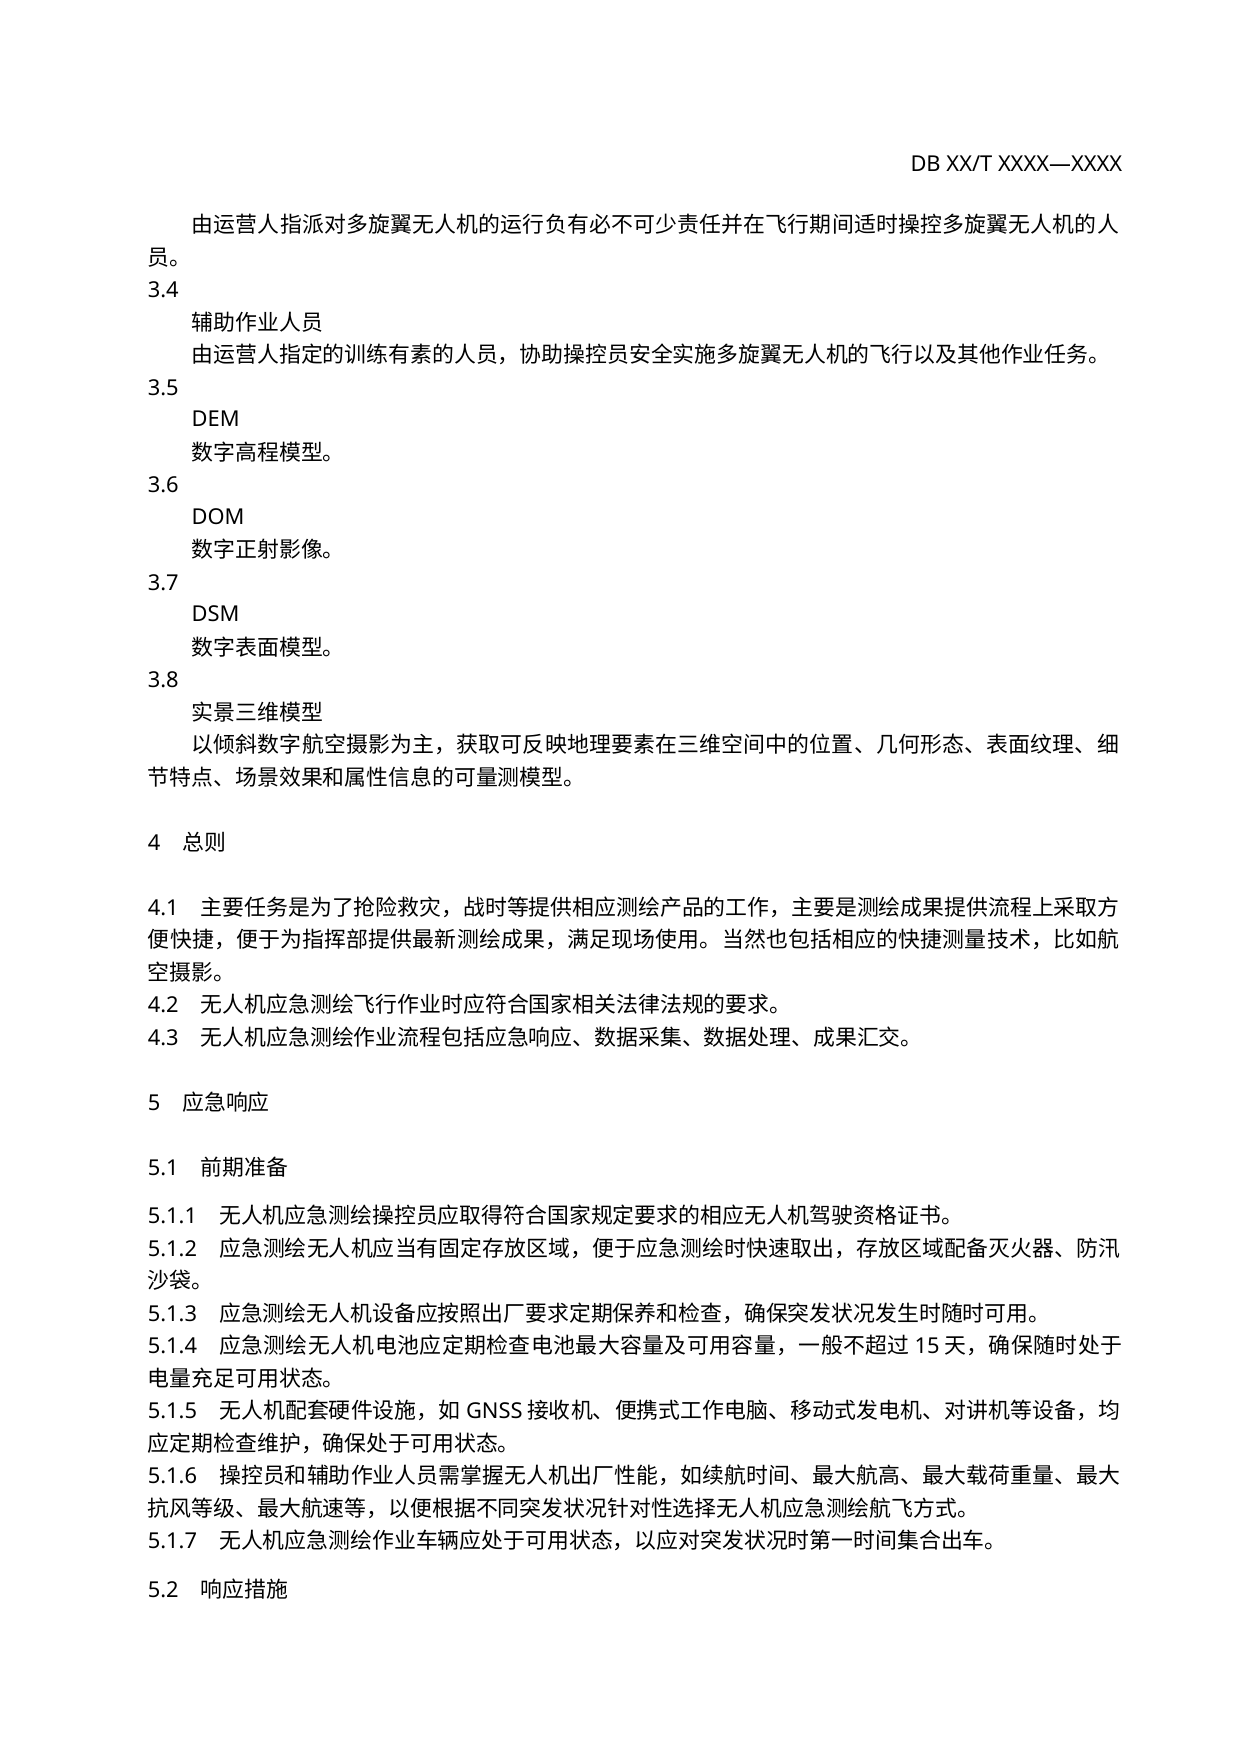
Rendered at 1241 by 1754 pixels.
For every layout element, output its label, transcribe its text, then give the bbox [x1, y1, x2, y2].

text 操控员和辅助作业人员需掌握无人机出厂性能，如续航时间、最大航高、最大载荷重量、最大抗风等级、最大航速等，以便根据不同突发状况针对性选择无人机应急测绘航飞方式。 [148, 1458, 1122, 1523]
text 前期准备 [148, 1149, 1122, 1182]
text 无人机配套硬件设施，如GNSS接收机、便携式工作电脑、移动式发电机、对讲机等设备，均应定期检查维护，确保处于可用状态。 [148, 1393, 1122, 1458]
text 应急响应 [148, 1084, 1122, 1117]
text 主要任务是为了抢险救灾，战时等提供相应测绘产品的工作，主要是测绘成果提供流程上采取方便快捷，便于为指挥部提供最新测绘成果，满足现场使用。当然也包括相应的快捷测量技术，比如航空摄影。 [148, 889, 1122, 987]
text 数字表面模型。 [148, 629, 1122, 662]
text 以倾斜数字航空摄影为主，获取可反映地理要素在三维空间中的位置、几何形态、表面纹理、细节特点、场景效果和属性信息的可量测模型。 [148, 727, 1122, 792]
text 由运营人指定的训练有素的人员，协助操控员安全实施多旋翼无人机的飞行以及其他作业任务。 [148, 337, 1122, 369]
text DOM [148, 467, 1122, 532]
text 应急测绘无人机电池应定期检查电池最大容量及可用容量，一般不超过15天，确保随时处于电量充足可用状态。 [148, 1328, 1122, 1393]
text 无人机应急测绘作业车辆应处于可用状态，以应对突发状况时第一时间集合出车。 [148, 1523, 1122, 1556]
text 由运营人指派对多旋翼无人机的运行负有必不可少责任并在飞行期间适时操控多旋翼无人机的人员。 [148, 207, 1122, 272]
text 响应措施 [148, 1572, 1122, 1604]
text 无人机应急测绘操控员应取得符合国家规定要求的相应无人机驾驶资格证书。 [148, 1198, 1122, 1231]
text 总则 [148, 824, 1122, 857]
text 无人机应急测绘作业流程包括应急响应、数据采集、数据处理、成果汇交。 [148, 1019, 1122, 1052]
text 应急测绘无人机设备应按照出厂要求定期保养和检查，确保突发状况发生时随时可用。 [148, 1296, 1122, 1328]
text 数字正射影像。 [148, 532, 1122, 564]
text 数字高程模型。 [148, 434, 1122, 467]
text DSM [148, 564, 1122, 629]
text 应急测绘无人机应当有固定存放区域，便于应急测绘时快速取出，存放区域配备灭火器、防汛沙袋。 [148, 1231, 1122, 1296]
text 辅助作业人员 [148, 272, 1122, 337]
text DEM [148, 369, 1122, 434]
text 实景三维模型 [148, 662, 1122, 727]
text 无人机应急测绘飞行作业时应符合国家相关法律法规的要求。 [148, 987, 1122, 1019]
